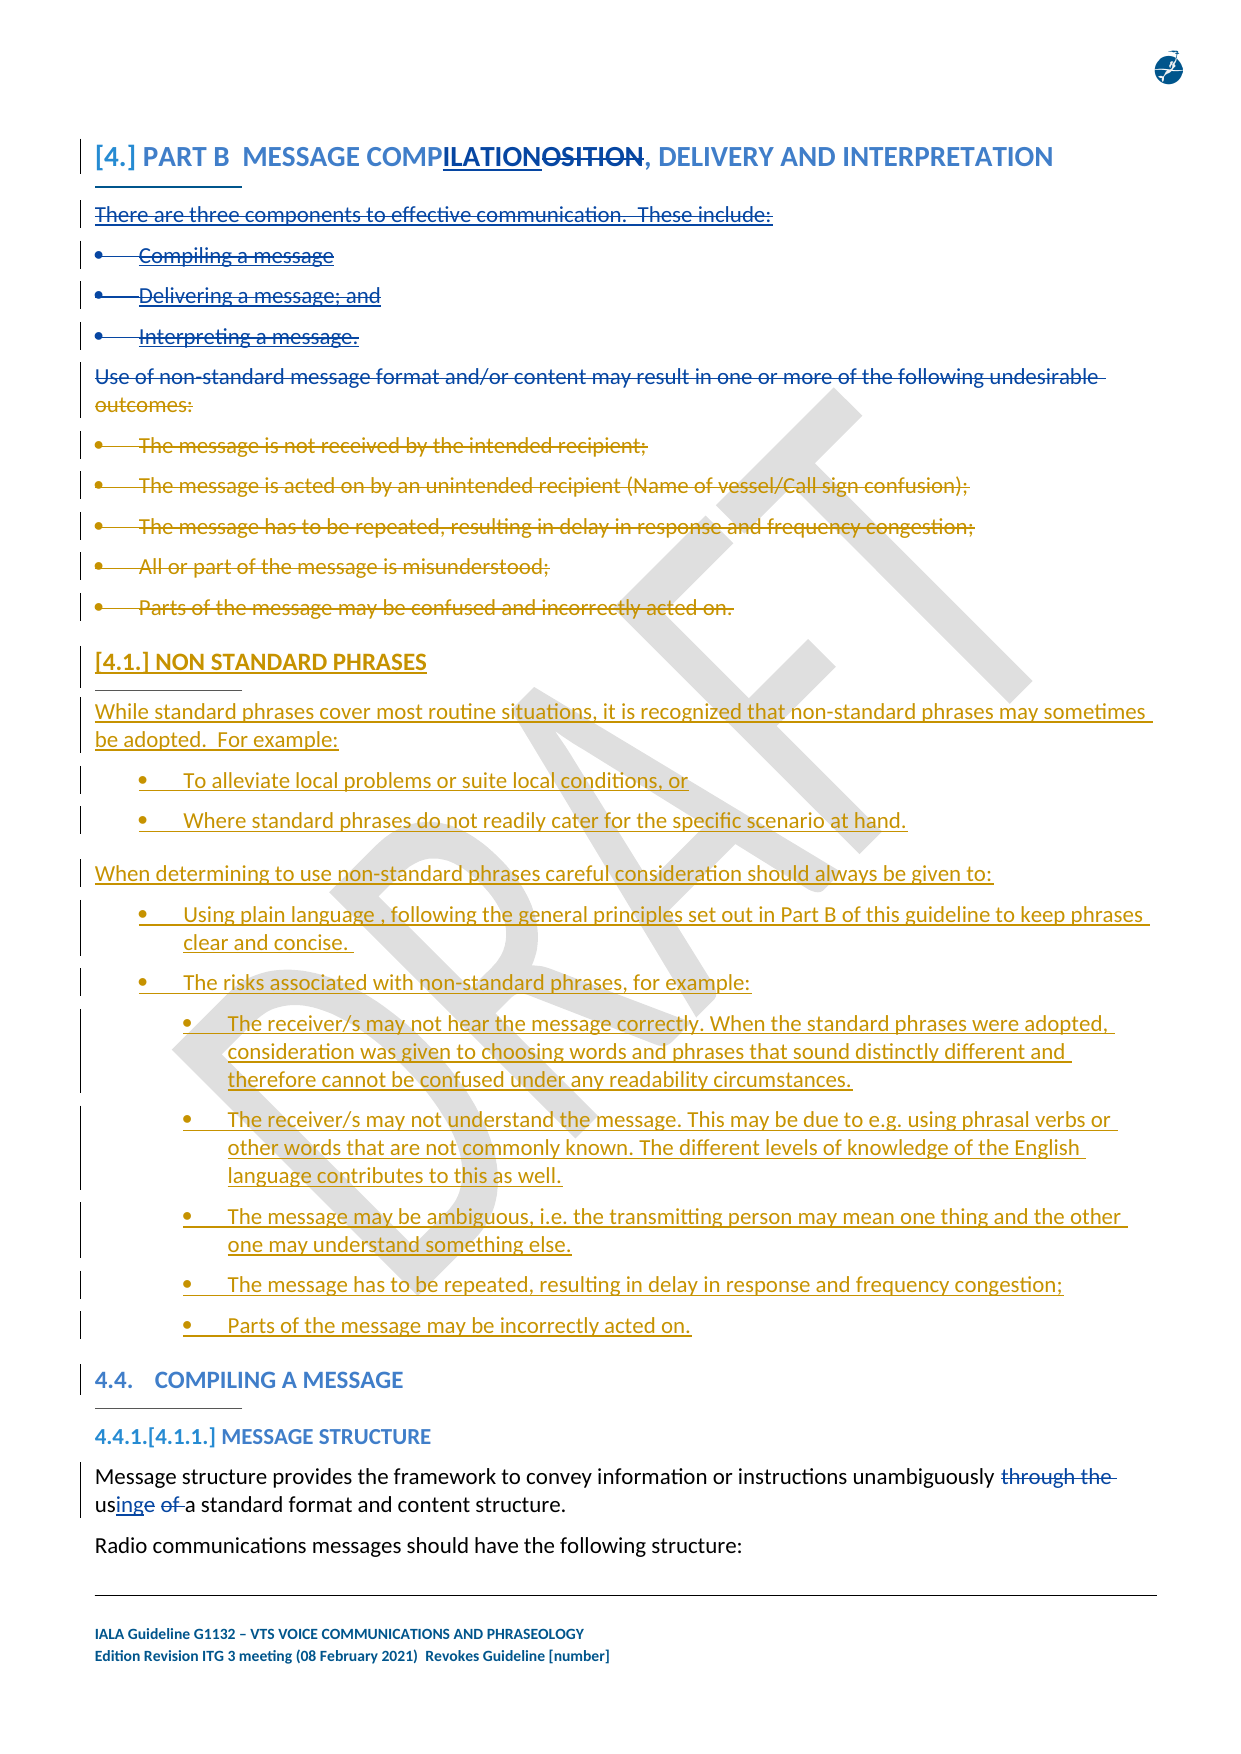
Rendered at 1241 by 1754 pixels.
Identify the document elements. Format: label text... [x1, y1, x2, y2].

subtitle COMPILING A MESSAGE [94, 1364, 1157, 1395]
subtitle PART B MESSAGE COMP, DELIVERY AND INTERPRETATION [94, 138, 1157, 174]
text Message structure provides the framework to convey information or instructions unambiguously us a standard format and content structure. [94, 1462, 1157, 1518]
picture [1123, 0, 1241, 119]
text Radio communications messages should have the following structure: [94, 1531, 1157, 1559]
subtitle MESSAGE STRUCTURE [94, 1422, 1157, 1450]
